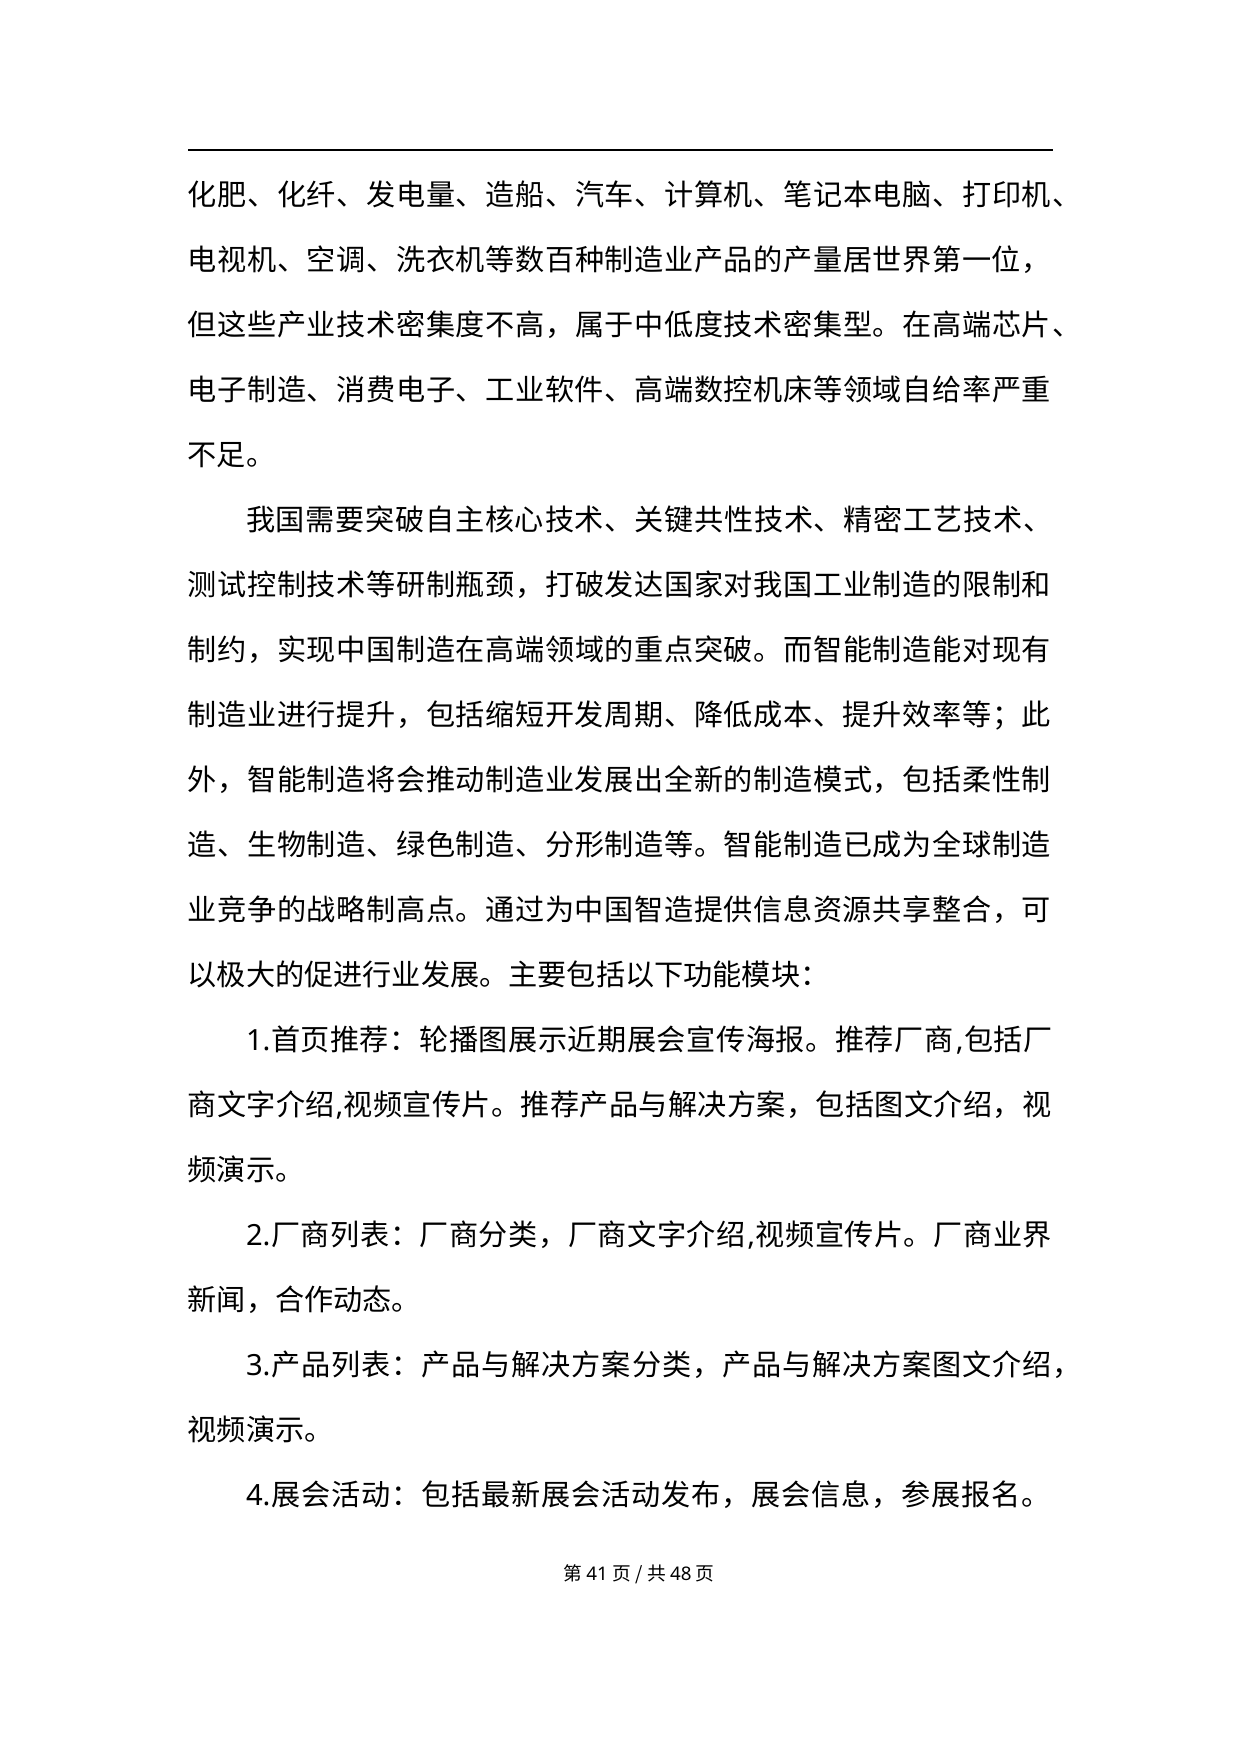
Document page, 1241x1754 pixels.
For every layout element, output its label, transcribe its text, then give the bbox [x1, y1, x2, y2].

text 3.产品列表：产品与解决方案分类，产品与解决方案图文介绍，视频演示。 [187, 1330, 1053, 1460]
text 2.厂商列表：厂商分类，厂商文字介绍,视频宣传片。厂商业界新闻，合作动态。 [187, 1200, 1053, 1330]
text 我国需要突破自主核心技术、关键共性技术、精密工艺技术、测试控制技术等研制瓶颈，打破发达国家对我国工业制造的限制和制约，实现中国制造在高端领域的重点突破。而智能制造能对现有制造业进行提升，包括缩短开发周期、降低成本、提升效率等；此外，智能制造将会推动制造业发展出全新的制造模式，包括柔性制造、生物制造、绿色制造、分形制造等。智能制造已成为全球制造业竞争的战略制高点。通过为中国智造提供信息资源共享整合，可以极大的促进行业发展。主要包括以下功能模块： [187, 485, 1053, 1005]
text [187, 1460, 1053, 1525]
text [187, 160, 1053, 485]
text 1.首页推荐：轮播图展示近期展会宣传海报。推荐厂商,包括厂商文字介绍,视频宣传片。推荐产品与解决方案，包括图文介绍，视频演示。 [187, 1005, 1053, 1200]
